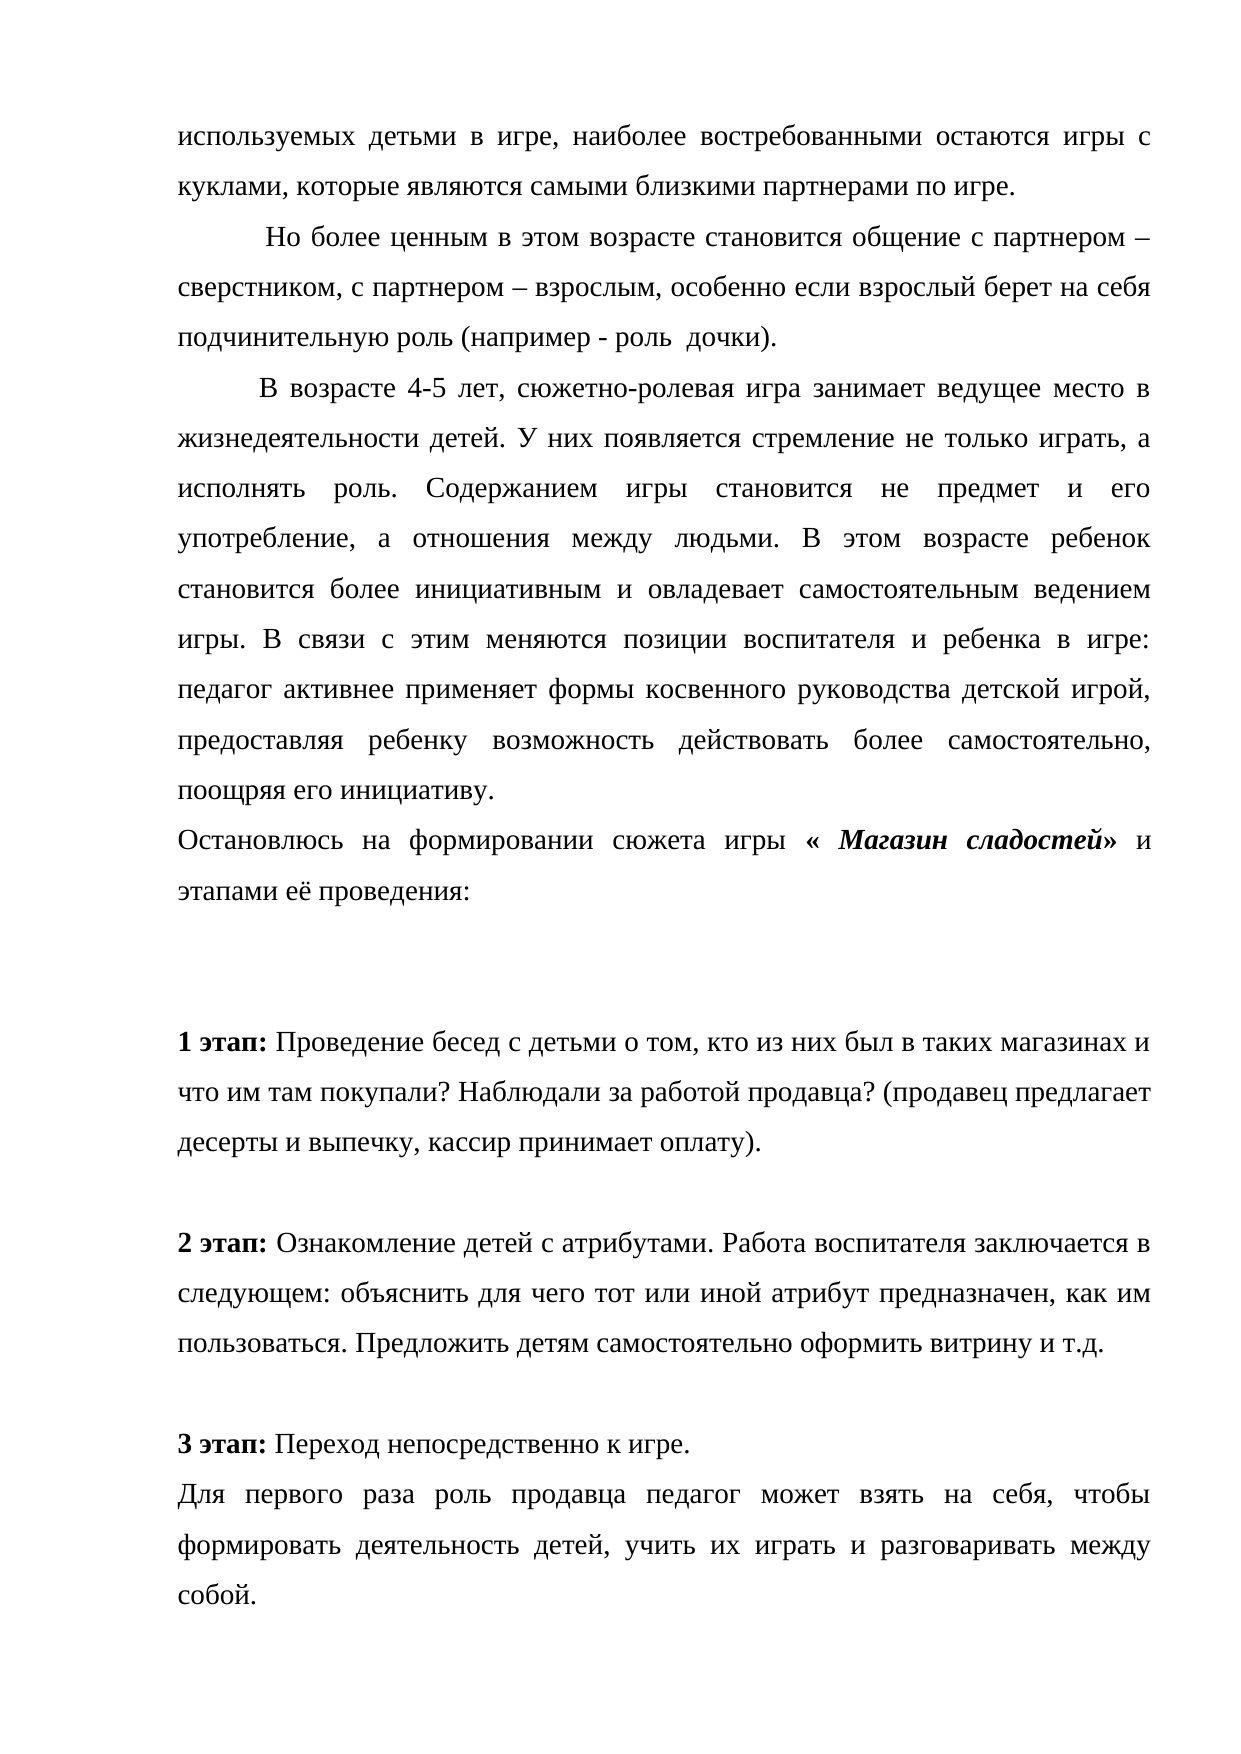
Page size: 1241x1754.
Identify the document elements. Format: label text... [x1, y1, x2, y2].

text 2 этап: Ознакомление детей с атрибутами. Работа воспитателя заключается в следующем: объяснить для чего тот или иной атрибут предназначен, как им пользоваться. Предложить детям самостоятельно оформить витрину и т.д. [177, 1225, 1152, 1359]
text Для первого раза роль продавца педагог может взять на себя, чтобы формировать деятельность детей, учить их играть и разговаривать между собой. [177, 1477, 1152, 1611]
text В возрасте 4-5 лет, сюжетно-ролевая игра занимает ведущее место в жизнедеятельности детей. У них появляется стремление не только играть, а исполнять роль. Содержанием игры становится не предмет и его употребление, а отношения между людьми. В этом возрасте ребенок становится более инициативным и овладевает самостоятельным ведением игры. В связи с этим меняются позиции воспитателя и ребенка в игре: педагог активнее применяет формы косвенного руководства детской игрой, предоставляя ребенку возможность действовать более самостоятельно, поощряя его инициативу. [177, 370, 1152, 806]
text Но более ценным в этом возрасте становится общение с партнером – сверстником, с партнером – взрослым, особенно если взрослый берет на себя подчинительную роль (например - роль дочки). [177, 219, 1152, 353]
text Остановлюсь на формировании сюжета игры « Магазин сладостей» и этапами её проведения: [177, 822, 1152, 906]
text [177, 118, 1152, 202]
text 3 этап: Переход непосредственно к игре. [177, 1426, 1152, 1460]
text 1 этап: Проведение бесед с детьми о том, кто из них был в таких магазинах и что им там покупали? Наблюдали за работой продавца? (продавец предлагает десерты и выпечку, кассир принимает оплату). [177, 1024, 1152, 1158]
